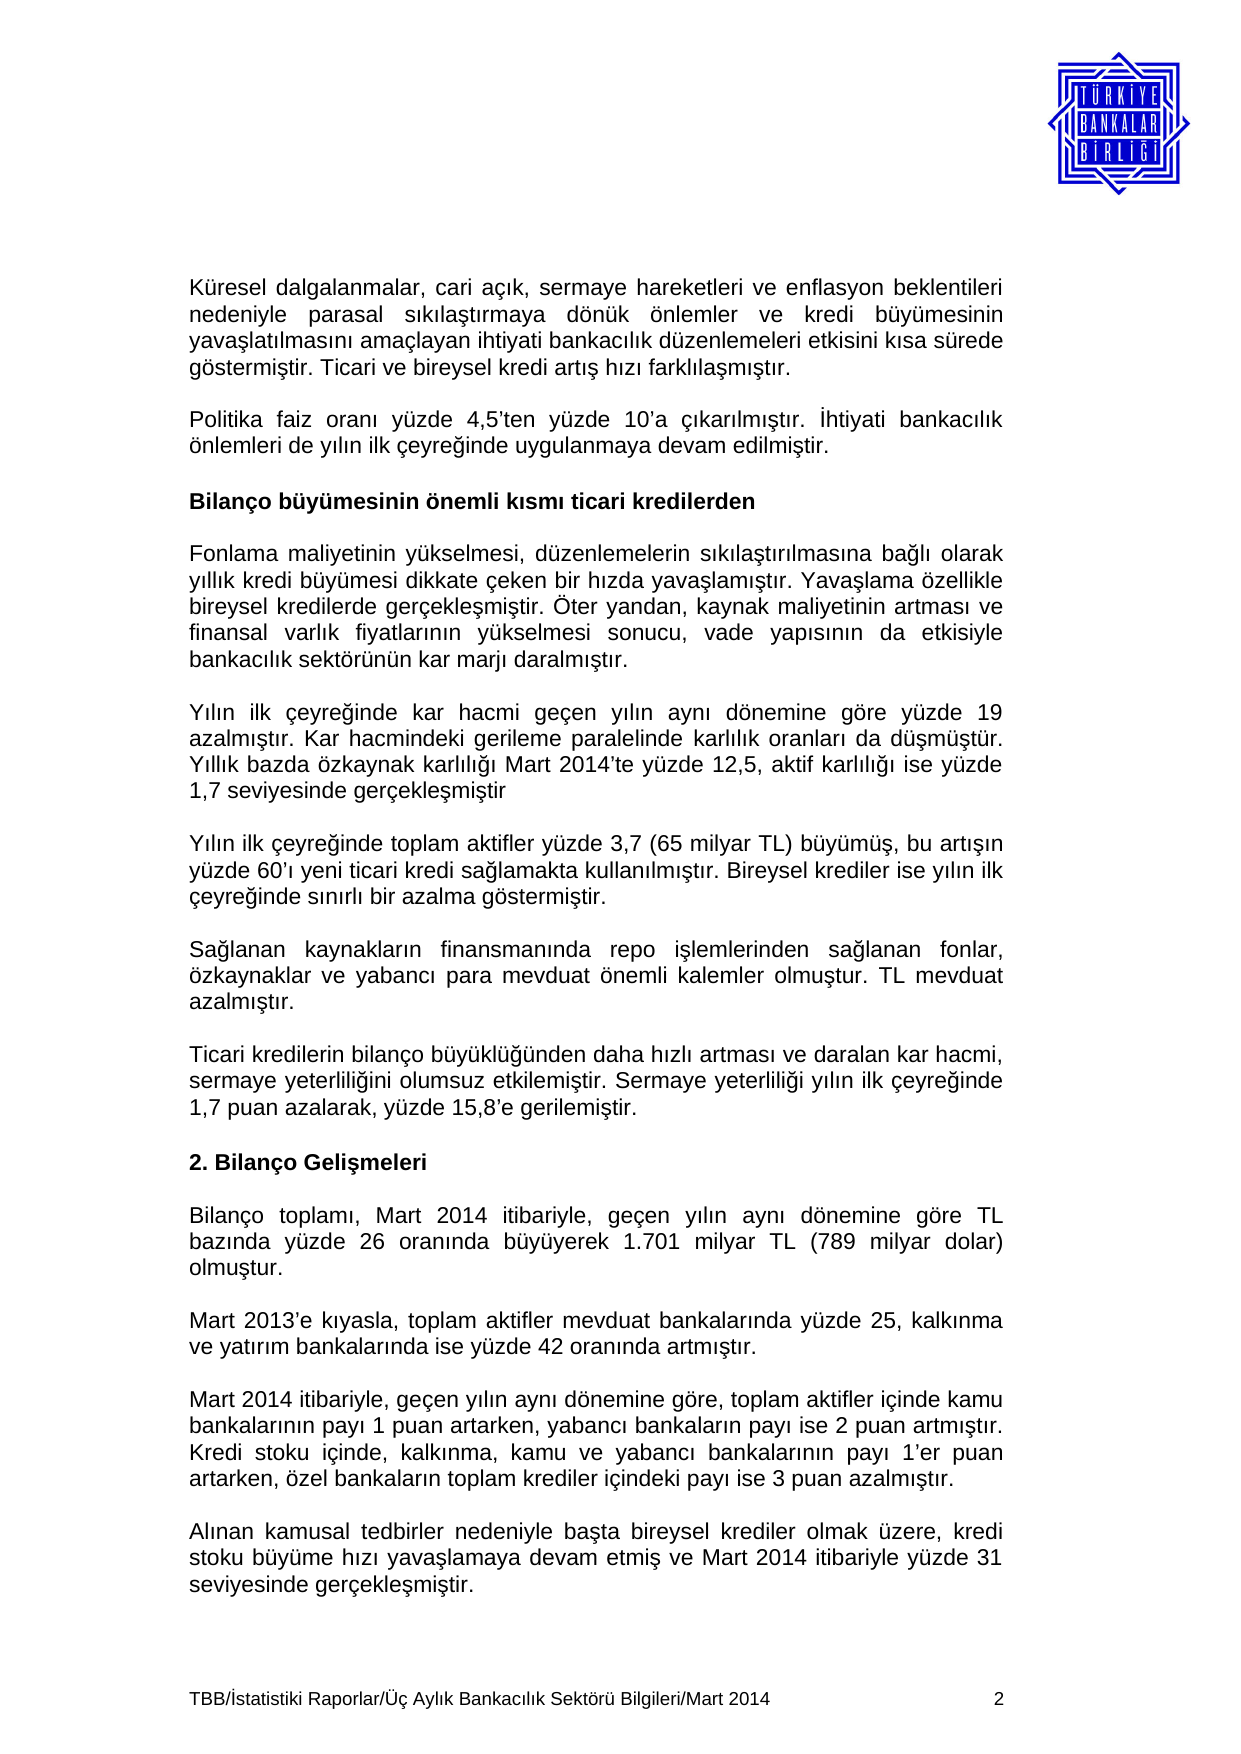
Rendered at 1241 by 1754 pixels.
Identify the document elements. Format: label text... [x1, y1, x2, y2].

text 2. Bilanço Gelişmeleri [189, 1149, 1004, 1175]
text Mart 2013’e kıyasla, toplam aktifler mevduat bankalarında yüzde 25, kalkınma ve yatırım bankalarında ise yüzde 42 oranında artmıştır. [189, 1307, 1004, 1360]
text Küresel dalgalanmalar, cari açık, sermaye hareketleri ve enflasyon beklentileri nedeniyle parasal sıkılaştırmaya dönük önlemler ve kredi büyümesinin yavaşlatılmasını amaçlayan ihtiyati bankacılık düzenlemeleri etkisini kısa sürede göstermiştir. Ticari ve bireysel kredi artış hızı farklılaşmıştır. [189, 274, 1004, 380]
text Sağlanan kaynakların finansmanında repo işlemlerinden sağlanan fonlar, özkaynaklar ve yabancı para mevduat önemli kalemler olmuştur. TL mevduat azalmıştır. [189, 936, 1004, 1015]
text Alınan kamusal tedbirler nedeniyle başta bireysel krediler olmak üzere, kredi stoku büyüme hızı yavaşlamaya devam etmiş ve Mart 2014 itibariyle yüzde 31 seviyesinde gerçekleşmiştir. [189, 1518, 1004, 1597]
text Yılın ilk çeyreğinde toplam aktifler yüzde 3,7 (65 milyar TL) büyümüş, bu artışın yüzde 60’ı yeni ticari kredi sağlamakta kullanılmıştır. Bireysel krediler ise yılın ilk çeyreğinde sınırlı bir azalma göstermiştir. [189, 830, 1004, 909]
text Ticari kredilerin bilanço büyüklüğünden daha hızlı artması ve daralan kar hacmi, sermaye yeterliliğini olumsuz etkilemiştir. Sermaye yeterliliği yılın ilk çeyreğinde 1,7 puan azalarak, yüzde 15,8’e gerilemiştir. [189, 1041, 1004, 1120]
text Bilanço toplamı, Mart 2014 itibariyle, geçen yılın aynı dönemine göre TL bazında yüzde 26 oranında büyüyerek 1.701 milyar TL (789 milyar dolar) olmuştur. [189, 1202, 1004, 1281]
text Yılın ilk çeyreğinde kar hacmi geçen yılın aynı dönemine göre yüzde 19 azalmıştır. Kar hacmindeki gerileme paralelinde karlılık oranları da düşmüştür. Yıllık bazda özkaynak karlılığı Mart 2014’te yüzde 12,5, aktif karlılığı ise yüzde 1,7 seviyesinde gerçekleşmiştir [189, 698, 1004, 804]
text Politika faiz oranı yüzde 4,5’ten yüzde 10’a çıkarılmıştır. İhtiyati bankacılık önlemleri de yılın ilk çeyreğinde uygulanmaya devam edilmiştir. [189, 406, 1004, 459]
text Mart 2014 itibariyle, geçen yılın aynı dönemine göre, toplam aktifler içinde kamu bankalarının payı 1 puan artarken, yabancı bankaların payı ise 2 puan artmıştır. Kredi stoku içinde, kalkınma, kamu ve yabancı bankalarının payı 1’er puan artarken, özel bankaların toplam krediler içindeki payı ise 3 puan azalmıştır. [189, 1386, 1004, 1491]
text Bilanço büyümesinin önemli kısmı ticari kredilerden [189, 488, 1004, 514]
picture [1044, 49, 1194, 202]
text Fonlama maliyetinin yükselmesi, düzenlemelerin sıkılaştırılmasına bağlı olarak yıllık kredi büyümesi dikkate çeken bir hızda yavaşlamıştır. Yavaşlama özellikle bireysel kredilerde gerçekleşmiştir. Öter yandan, kaynak maliyetinin artması ve finansal varlık fiyatlarının yükselmesi sonucu, vade yapısının da etkisiyle bankacılık sektörünün kar marjı daralmıştır. [189, 540, 1004, 672]
